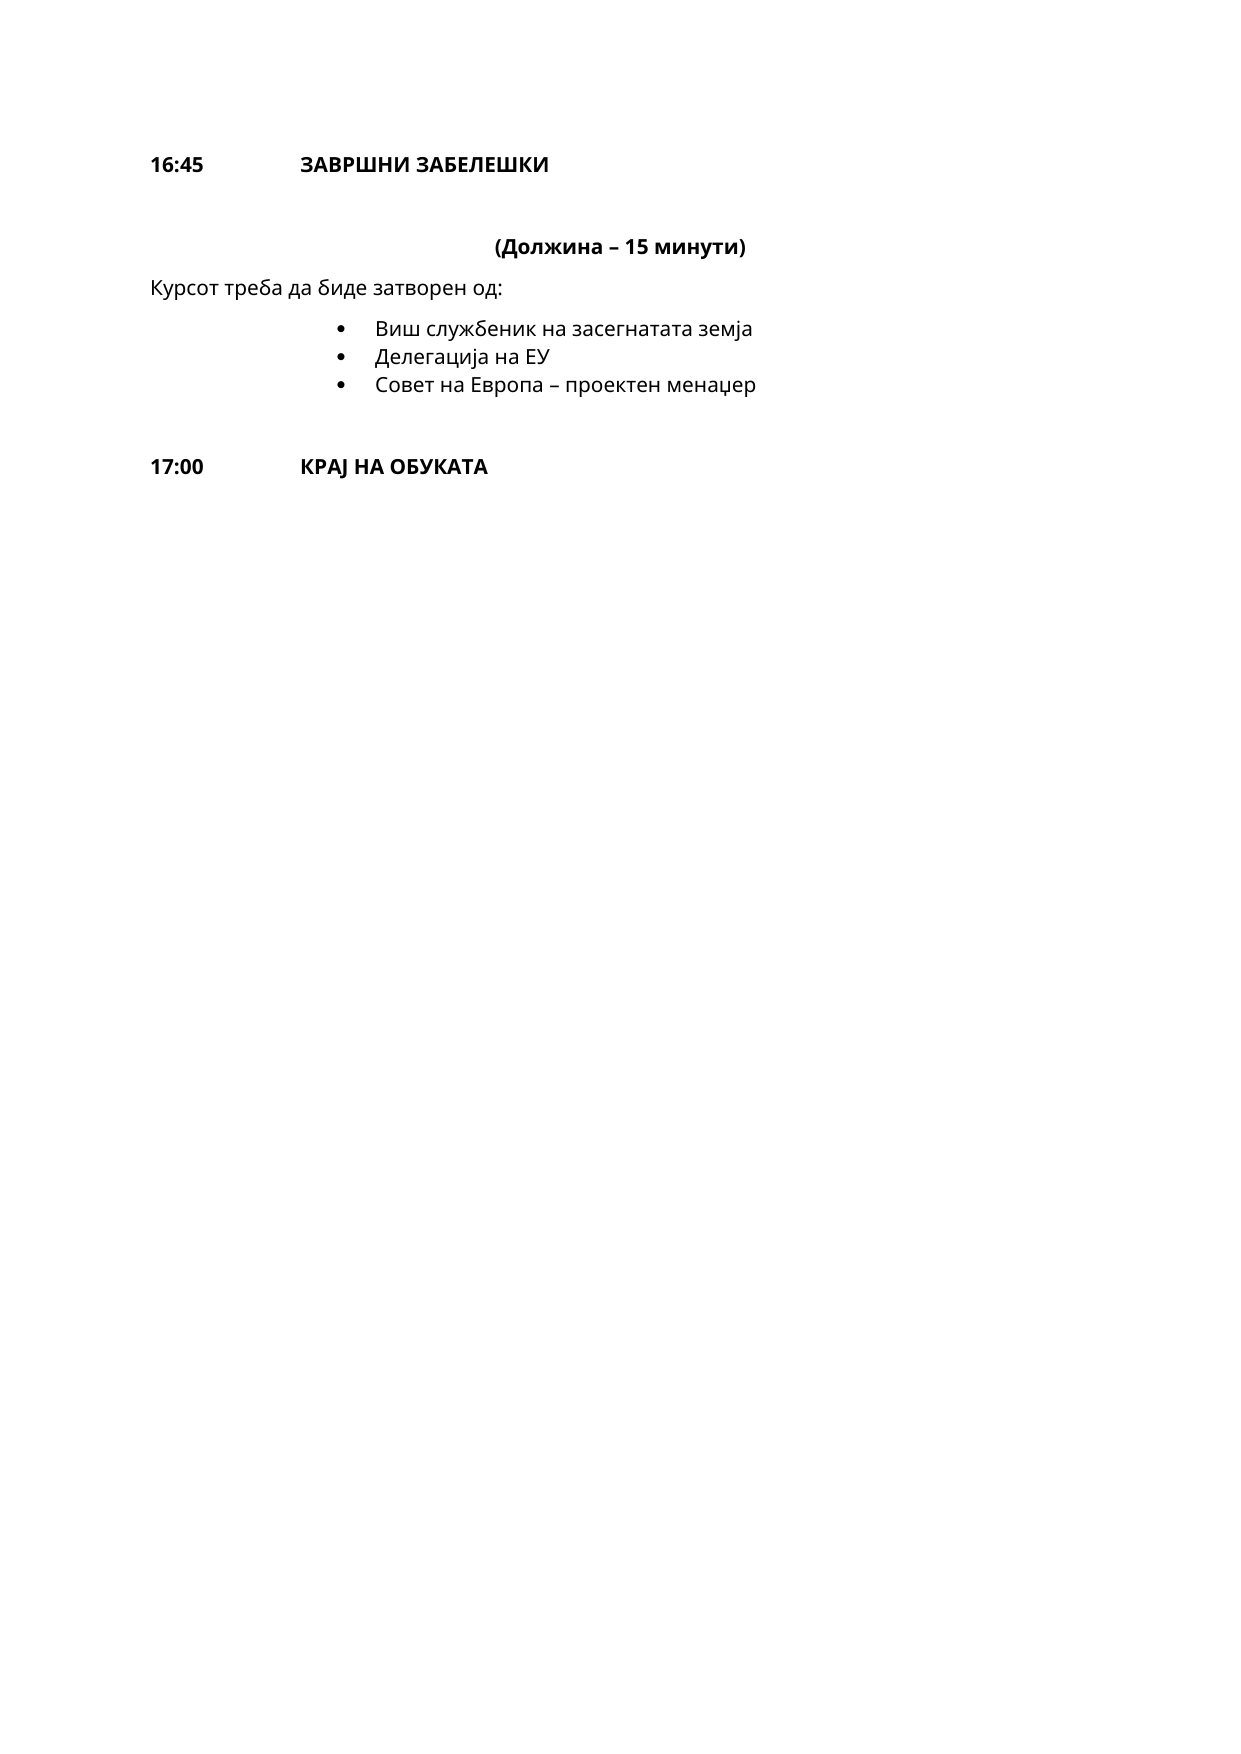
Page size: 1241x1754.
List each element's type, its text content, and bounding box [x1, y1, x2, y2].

text Курсот треба да биде затворен од: [150, 273, 1090, 301]
list Делегација на ЕУ [337, 342, 1090, 371]
list Совет на Европа – проектен менаџер [337, 371, 1090, 399]
text 17:00 КРАЈ НА ОБУКАТА [150, 452, 1090, 481]
text 16:45 ЗАВРШНИ ЗАБЕЛЕШКИ [150, 150, 1090, 178]
text (Должина – 15 минути) [150, 232, 1090, 260]
list Виш службеник на засегнатата земја [337, 314, 1090, 342]
